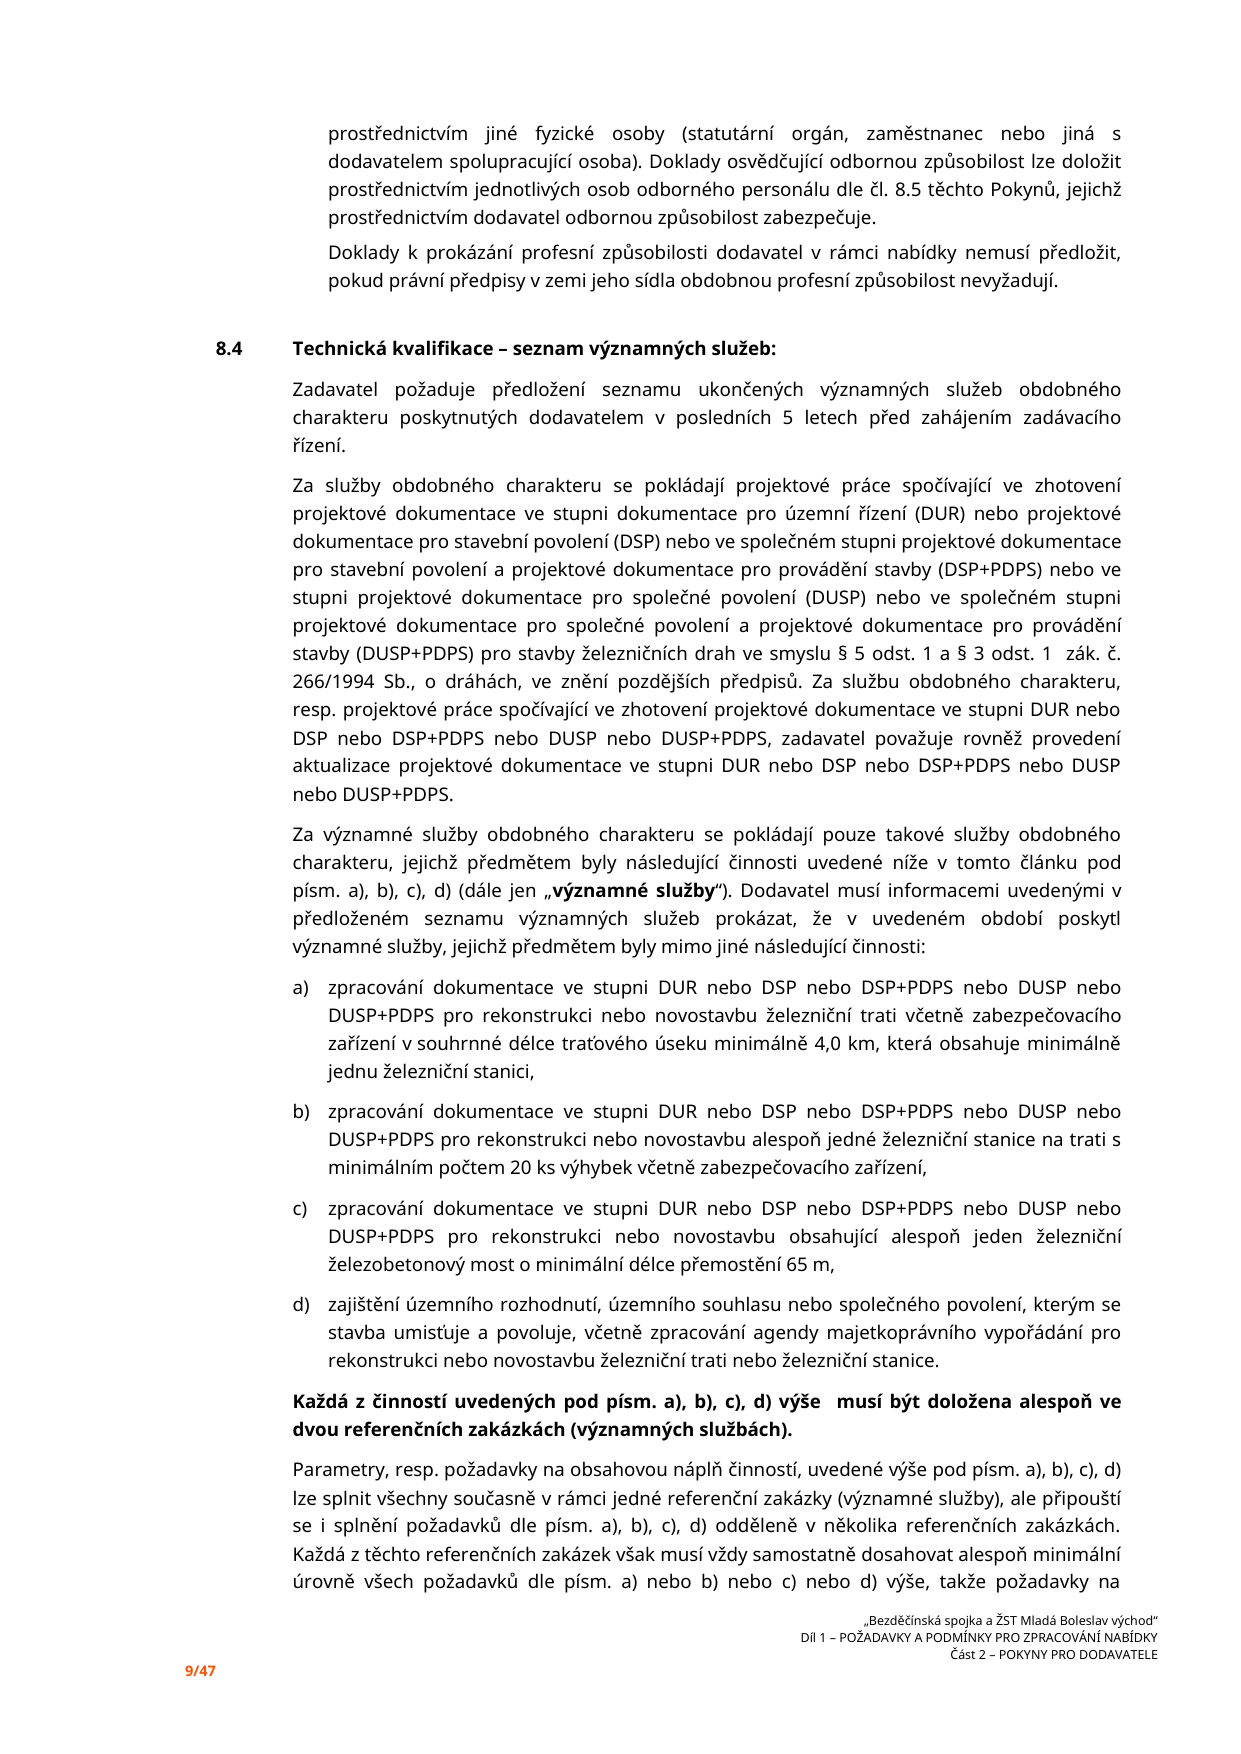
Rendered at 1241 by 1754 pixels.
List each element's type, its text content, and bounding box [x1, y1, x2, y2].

list zajištění územního rozhodnutí, územního souhlasu nebo společného povolení, kterým se stavba umisťuje a povoluje, včetně zpracování agendy majetkoprávního vypořádání pro rekonstrukci nebo novostavbu železniční trati nebo železniční stanice. [292, 1292, 1122, 1373]
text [292, 1457, 1122, 1594]
text Za významné služby obdobného charakteru se pokládají pouze takové služby obdobného charakteru, jejichž předmětem byly následující činnosti uvedené níže v tomto článku pod písm. a), b), c), d) (dále jen „významné služby“). Dodavatel musí informacemi uvedenými v předloženém seznamu významných služeb prokázat, že v uvedeném období poskytl významné služby, jejichž předmětem byly mimo jiné následující činnosti: [292, 821, 1122, 959]
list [328, 121, 1122, 230]
list Doklady k prokázání profesní způsobilosti dodavatel v rámci nabídky nemusí předložit, pokud právní předpisy v zemi jeho sídla obdobnou profesní způsobilost nevyžadují. [328, 239, 1122, 292]
list zpracování dokumentace ve stupni DUR nebo DSP nebo DSP+PDPS nebo DUSP nebo DUSP+PDPS pro rekonstrukci nebo novostavbu obsahující alespoň jeden železniční železobetonový most o minimální délce přemostění 65 m, [292, 1195, 1122, 1277]
text Technická kvalifikace – seznam významných služeb: [216, 336, 1122, 361]
list zpracování dokumentace ve stupni DUR nebo DSP nebo DSP+PDPS nebo DUSP nebo DUSP+PDPS pro rekonstrukci nebo novostavbu železniční trati včetně zabezpečovacího zařízení v souhrnné délce traťového úseku minimálně 4,0 km, která obsahuje minimálně jednu železniční stanici, [292, 974, 1122, 1083]
text Každá z činností uvedených pod písm. a), b), c), d) výše musí být doložena alespoň ve dvou referenčních zakázkách (významných službách). [292, 1388, 1122, 1442]
list zpracování dokumentace ve stupni DUR nebo DSP nebo DSP+PDPS nebo DUSP nebo DUSP+PDPS pro rekonstrukci nebo novostavbu alespoň jedné železniční stanice na trati s minimálním počtem 20 ks výhybek včetně zabezpečovacího zařízení, [292, 1098, 1122, 1180]
text Za služby obdobného charakteru se pokládají projektové práce spočívající ve zhotovení projektové dokumentace ve stupni dokumentace pro územní řízení (DUR) nebo projektové dokumentace pro stavební povolení (DSP) nebo ve společném stupni projektové dokumentace pro stavební povolení a projektové dokumentace pro provádění stavby (DSP+PDPS) nebo ve stupni projektové dokumentace pro společné povolení (DUSP) nebo ve společném stupni projektové dokumentace pro společné povolení a projektové dokumentace pro provádění stavby (DUSP+PDPS) pro stavby železničních drah ve smyslu § 5 odst. 1 a § 3 odst. 1 zák. č. 266/1994 Sb., o dráhách, ve znění pozdějších předpisů. Za službu obdobného charakteru, resp. projektové práce spočívající ve zhotovení projektové dokumentace ve stupni DUR nebo DSP nebo DSP+PDPS nebo DUSP nebo DUSP+PDPS, zadavatel považuje rovněž provedení aktualizace projektové dokumentace ve stupni DUR nebo DSP nebo DSP+PDPS nebo DUSP nebo DUSP+PDPS. [292, 473, 1122, 806]
text Zadavatel požaduje předložení seznamu ukončených významných služeb obdobného charakteru poskytnutých dodavatelem v posledních 5 letech před zahájením zadávacího řízení. [292, 376, 1122, 458]
